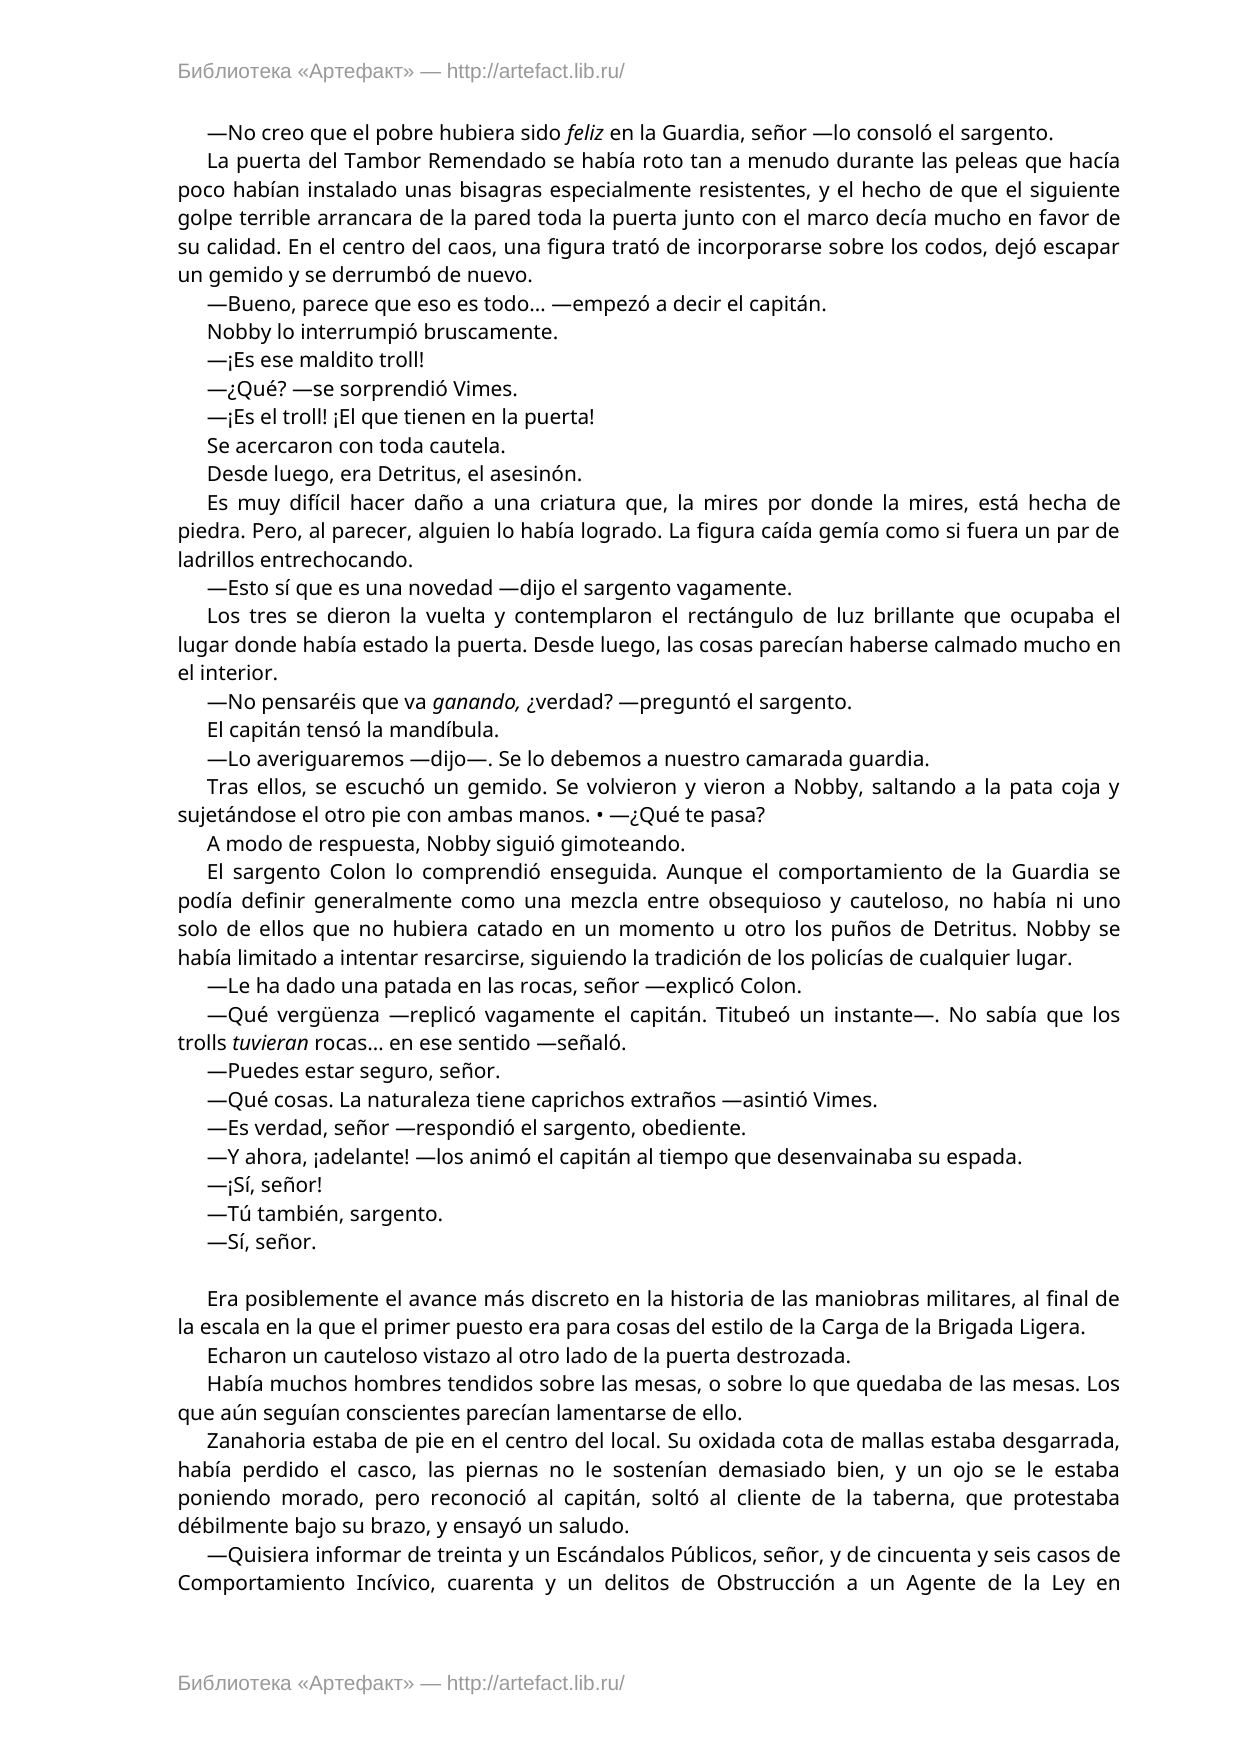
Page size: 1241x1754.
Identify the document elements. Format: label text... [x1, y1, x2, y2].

text —Bueno, parece que eso es todo… —empezó a decir el capitán. [177, 289, 1122, 317]
text La puerta del Tambor Remendado se había roto tan a menudo durante las peleas que hacía poco habían instalado unas bisagras especialmente resistentes, y el hecho de que el siguiente golpe terrible arrancara de la pared toda la puerta junto con el marco decía mucho en favor de su calidad. En el centro del caos, una figura trató de incorporarse sobre los codos, dejó escapar un gemido y se derrumbó de nuevo. [177, 147, 1122, 289]
text —¿Qué? —se sorprendió Vimes. [177, 374, 1122, 402]
text —Sí, señor. [177, 1227, 1122, 1256]
text —¡Sí, señor! [177, 1170, 1122, 1199]
text —¡Es ese maldito troll! [177, 346, 1122, 374]
text Los tres se dieron la vuelta y contemplaron el rectángulo de luz brillante que ocupaba el lugar donde había estado la puerta. Desde luego, las cosas parecían haberse calmado mucho en el interior. [177, 602, 1122, 687]
text Echaron un cauteloso vistazo al otro lado de la puerta destrozada. [177, 1341, 1122, 1369]
text —Le ha dado una patada en las rocas, señor —explicó Colon. [177, 971, 1122, 1000]
text Había muchos hombres tendidos sobre las mesas, o sobre lo que quedaba de las mesas. Los que aún seguían conscientes parecían lamentarse de ello. [177, 1369, 1122, 1426]
text Nobby lo interrumpió bruscamente. [177, 317, 1122, 346]
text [177, 1540, 1122, 1597]
text —No creo que el pobre hubiera sido feliz en la Guardia, señor —lo consoló el sargento. [177, 118, 1122, 147]
text El capitán tensó la mandíbula. [177, 715, 1122, 744]
text Desde luego, era Detritus, el asesinón. [177, 459, 1122, 488]
text —Puedes estar seguro, señor. [177, 1057, 1122, 1085]
text —Qué cosas. La naturaleza tiene caprichos extraños —asintió Vimes. [177, 1085, 1122, 1113]
text Tras ellos, se escuchó un gemido. Se volvieron y vieron a Nobby, saltando a la pata coja y sujetándose el otro pie con ambas manos. • —¿Qué te pasa? [177, 772, 1122, 829]
text —Esto sí que es una novedad —dijo el sargento vagamente. [177, 573, 1122, 602]
text —Lo averiguaremos —dijo—. Se lo debemos a nuestro camarada guardia. [177, 744, 1122, 772]
text El sargento Colon lo comprendió enseguida. Aunque el comportamiento de la Guardia se podía definir generalmente como una mezcla entre obsequioso y cauteloso, no había ni uno solo de ellos que no hubiera catado en un momento u otro los puños de Detritus. Nobby se había limitado a intentar resarcirse, siguiendo la tradición de los policías de cualquier lugar. [177, 857, 1122, 971]
text —Y ahora, ¡adelante! —los animó el capitán al tiempo que desenvainaba su espada. [177, 1142, 1122, 1170]
text Era posiblemente el avance más discreto en la historia de las maniobras militares, al final de la escala en la que el primer puesto era para cosas del estilo de la Carga de la Brigada Ligera. [177, 1284, 1122, 1341]
text Se acercaron con toda cautela. [177, 431, 1122, 459]
text —Es verdad, señor —respondió el sargento, obediente. [177, 1113, 1122, 1142]
text —¡Es el troll! ¡El que tienen en la puerta! [177, 402, 1122, 431]
text —Tú también, sargento. [177, 1199, 1122, 1227]
text —No pensaréis que va ganando, ¿verdad? —preguntó el sargento. [177, 687, 1122, 715]
text A modo de respuesta, Nobby siguió gimoteando. [177, 829, 1122, 857]
text —Qué vergüenza —replicó vagamente el capitán. Titubeó un instante—. No sabía que los trolls tuvieran rocas… en ese sentido —señaló. [177, 1000, 1122, 1057]
text Zanahoria estaba de pie en el centro del local. Su oxidada cota de mallas estaba desgarrada, había perdido el casco, las piernas no le sostenían demasiado bien, y un ojo se le estaba poniendo morado, pero reconoció al capitán, soltó al cliente de la taberna, que protestaba débilmente bajo su brazo, y ensayó un saludo. [177, 1426, 1122, 1540]
text Es muy difícil hacer daño a una criatura que, la mires por donde la mires, está hecha de piedra. Pero, al parecer, alguien lo había logrado. La figura caída gemía como si fuera un par de ladrillos entrechocando. [177, 488, 1122, 573]
